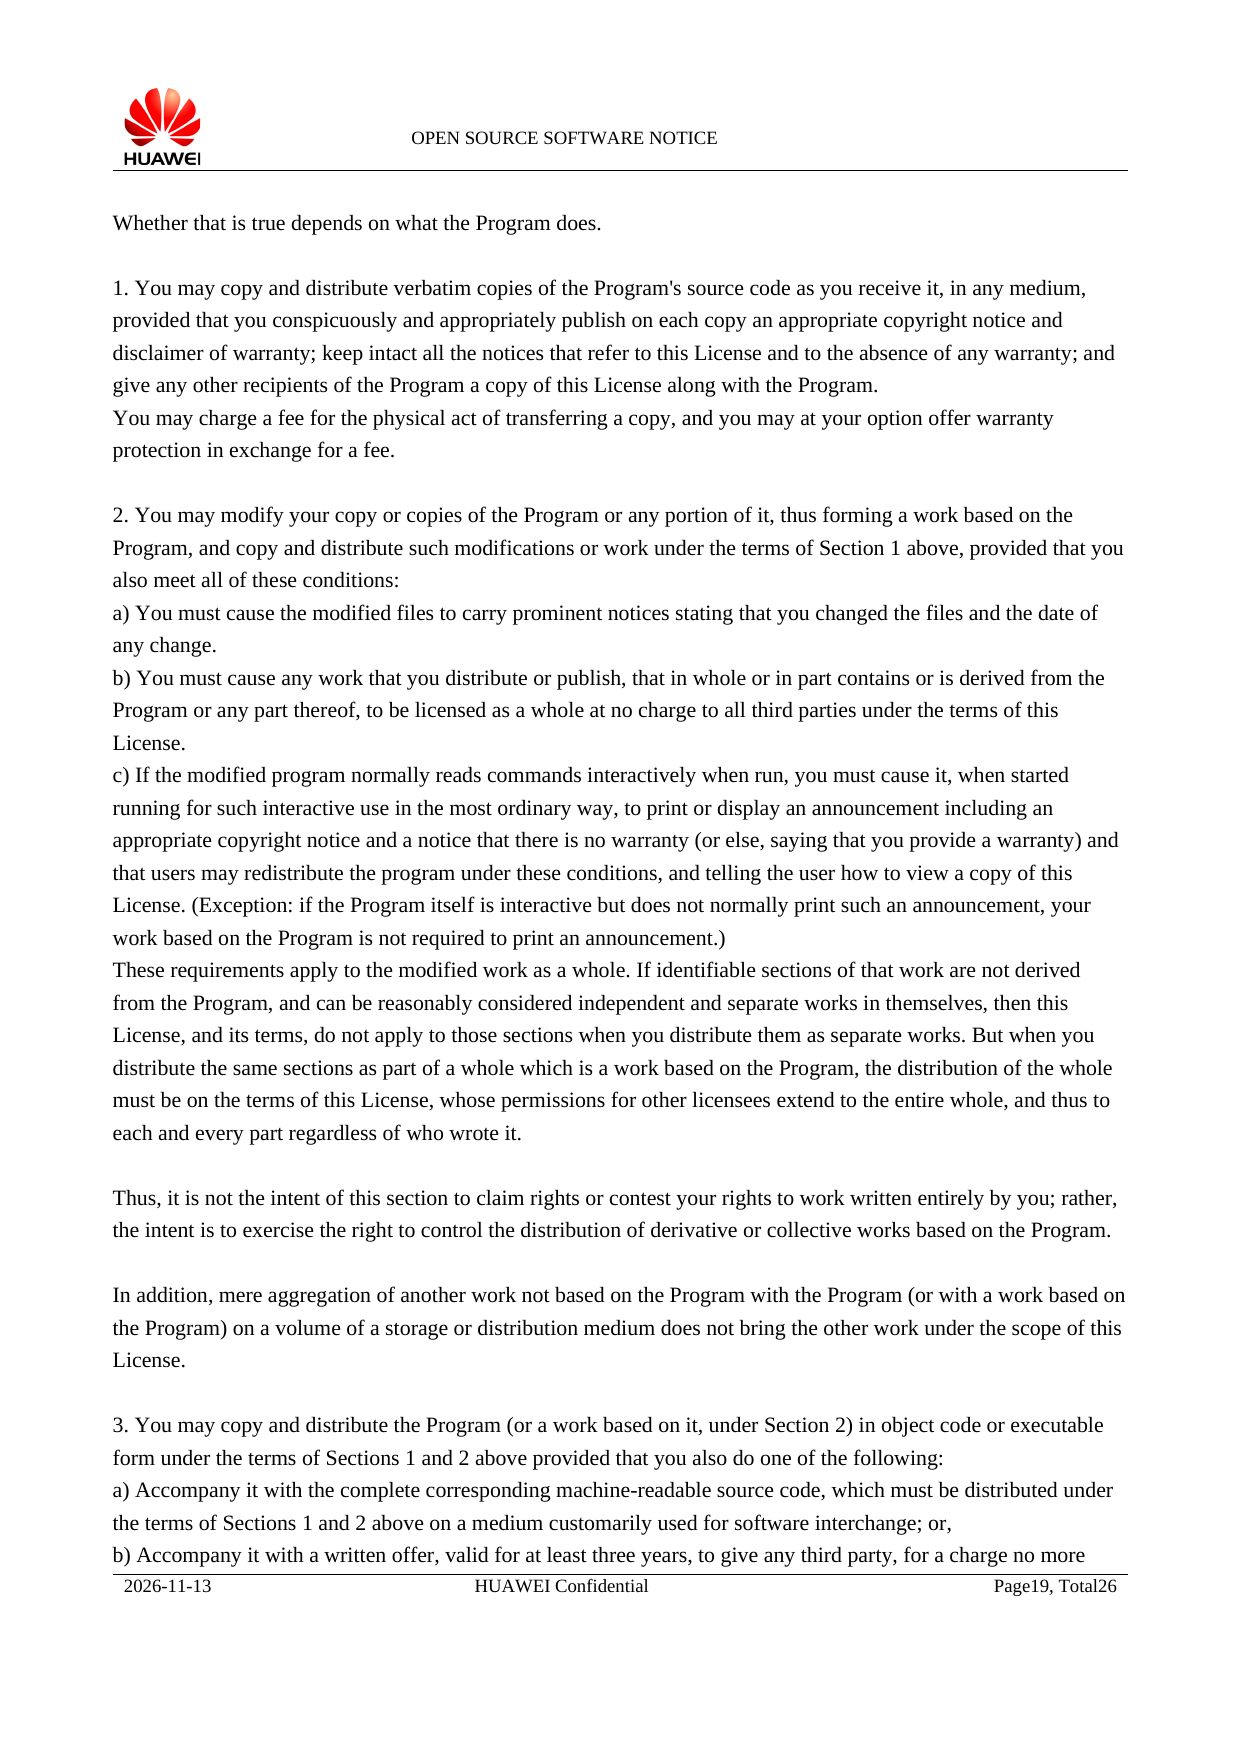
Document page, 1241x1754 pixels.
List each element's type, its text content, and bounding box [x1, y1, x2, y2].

picture [124, 88, 201, 165]
